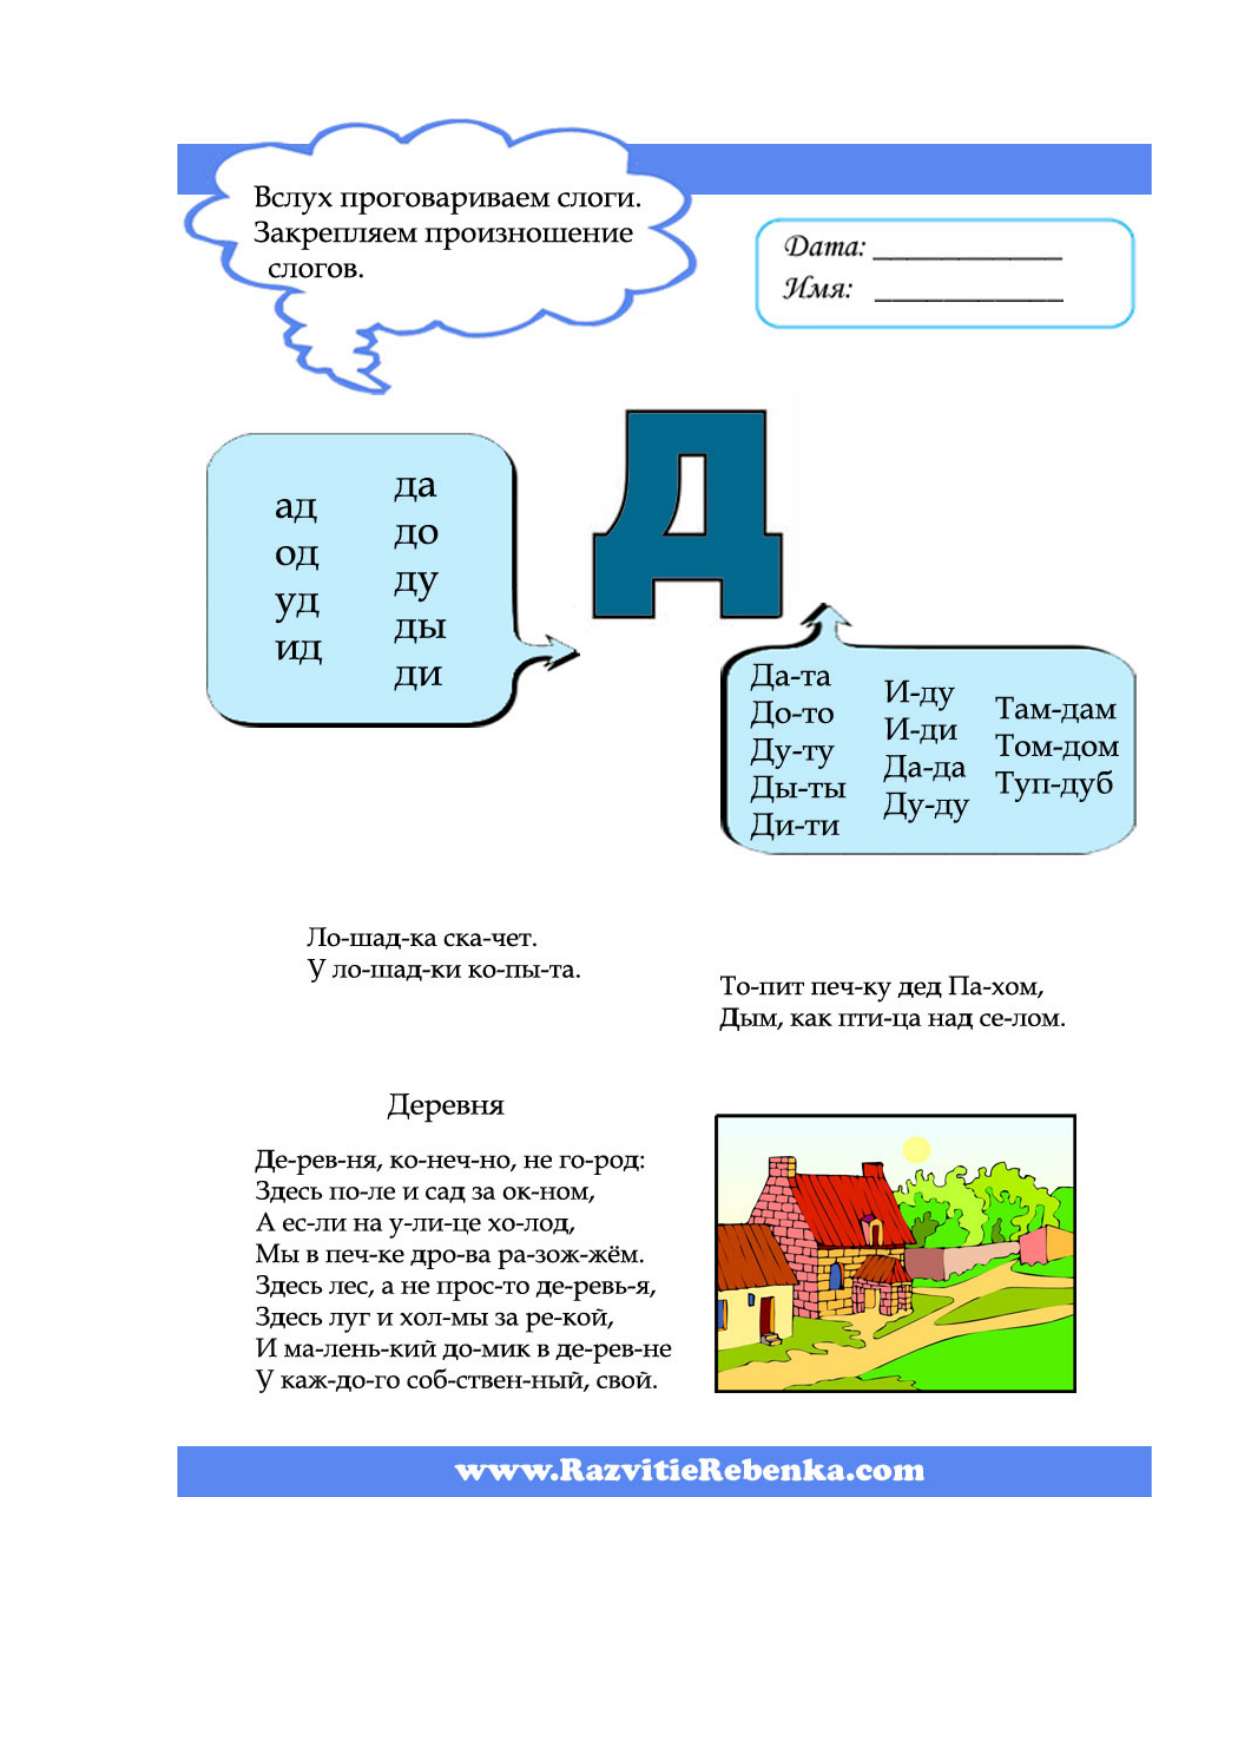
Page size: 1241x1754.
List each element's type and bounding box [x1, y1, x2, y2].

picture [177, 118, 1152, 1497]
